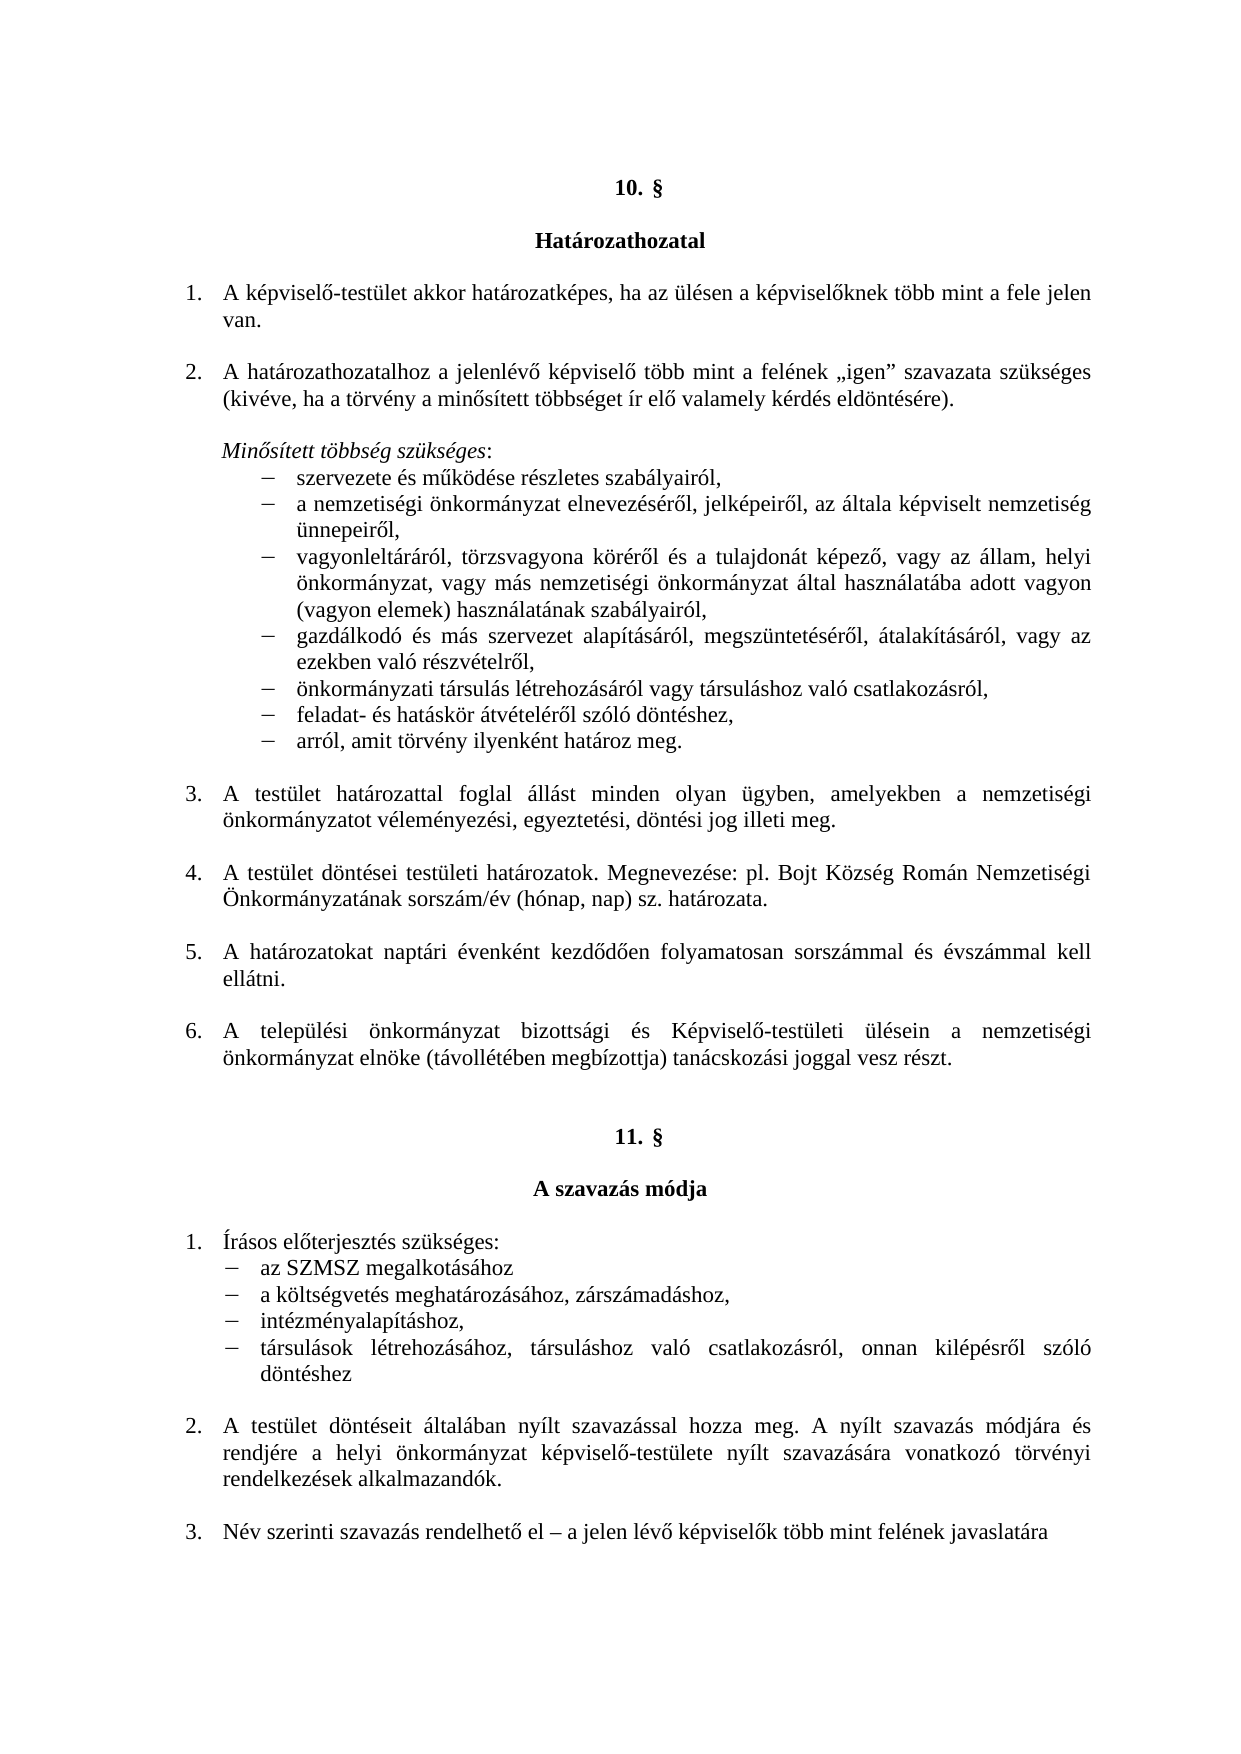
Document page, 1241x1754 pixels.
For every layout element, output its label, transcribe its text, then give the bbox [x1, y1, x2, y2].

list A testület döntéseit általában nyílt szavazással hozza meg. A nyílt szavazás módjára és rendjére a helyi önkormányzat képviselő-testülete nyílt szavazására vonatkozó törvényi rendelkezések alkalmazandók. [185, 1413, 1093, 1492]
list feladat- és hatáskör átvételéről szóló döntéshez, [259, 701, 1093, 727]
list társulások létrehozásához, társuláshoz való csatlakozásról, onnan kilépésről szóló döntéshez [223, 1333, 1093, 1386]
list intézményalapításhoz, [223, 1307, 1093, 1333]
list az SZMSZ megalkotásához [223, 1254, 1093, 1281]
list § [185, 174, 1093, 200]
text Minősített többség szükséges: [221, 437, 1093, 464]
list szervezete és működése részletes szabályairól, [259, 464, 1093, 490]
list Írásos előterjesztés szükséges: [185, 1228, 1093, 1254]
list gazdálkodó és más szervezet alapításáról, megszüntetéséről, átalakításáról, vagy az ezekben való részvételről, [259, 622, 1093, 675]
list § [185, 1123, 1093, 1149]
list a költségvetés meghatározásához, zárszámadáshoz, [223, 1281, 1093, 1307]
list Név szerinti szavazás rendelhető el – a jelen lévő képviselők több mint felének javaslatára [185, 1518, 1093, 1544]
text Határozathozatal [148, 227, 1093, 253]
list a nemzetiségi önkormányzat elnevezéséről, jelképeiről, az általa képviselt nemzetiség ünnepeiről, [259, 490, 1093, 543]
list A határozatokat naptári évenként kezdődően folyamatosan sorszámmal és évszámmal kell ellátni. [185, 938, 1093, 991]
list vagyonleltáráról, törzsvagyona köréről és a tulajdonát képező, vagy az állam, helyi önkormányzat, vagy más nemzetiségi önkormányzat által használatába adott vagyon (vagyon elemek) használatának szabályairól, [259, 543, 1093, 622]
list A települési önkormányzat bizottsági és Képviselő-testületi ülésein a nemzetiségi önkormányzat elnöke (távollétében megbízottja) tanácskozási joggal vesz részt. [185, 1017, 1093, 1070]
text A szavazás módja [148, 1175, 1093, 1202]
list A képviselő-testület akkor határozatképes, ha az ülésen a képviselőknek több mint a fele jelen van. [185, 279, 1093, 332]
list A testület határozattal foglal állást minden olyan ügyben, amelyekben a nemzetiségi önkormányzatot véleményezési, egyeztetési, döntési jog illeti meg. [185, 780, 1093, 833]
list A határozathozatalhoz a jelenlévő képviselő több mint a felének „igen” szavazata szükséges (kivéve, ha a törvény a minősített többséget ír elő valamely kérdés eldöntésére). [185, 358, 1093, 411]
list A testület döntései testületi határozatok. Megnevezése: pl. Bojt Község Román Nemzetiségi Önkormányzatának sorszám/év (hónap, nap) sz. határozata. [185, 859, 1093, 912]
list önkormányzati társulás létrehozásáról vagy társuláshoz való csatlakozásról, [259, 675, 1093, 701]
list arról, amit törvény ilyenként határoz meg. [259, 727, 1093, 754]
